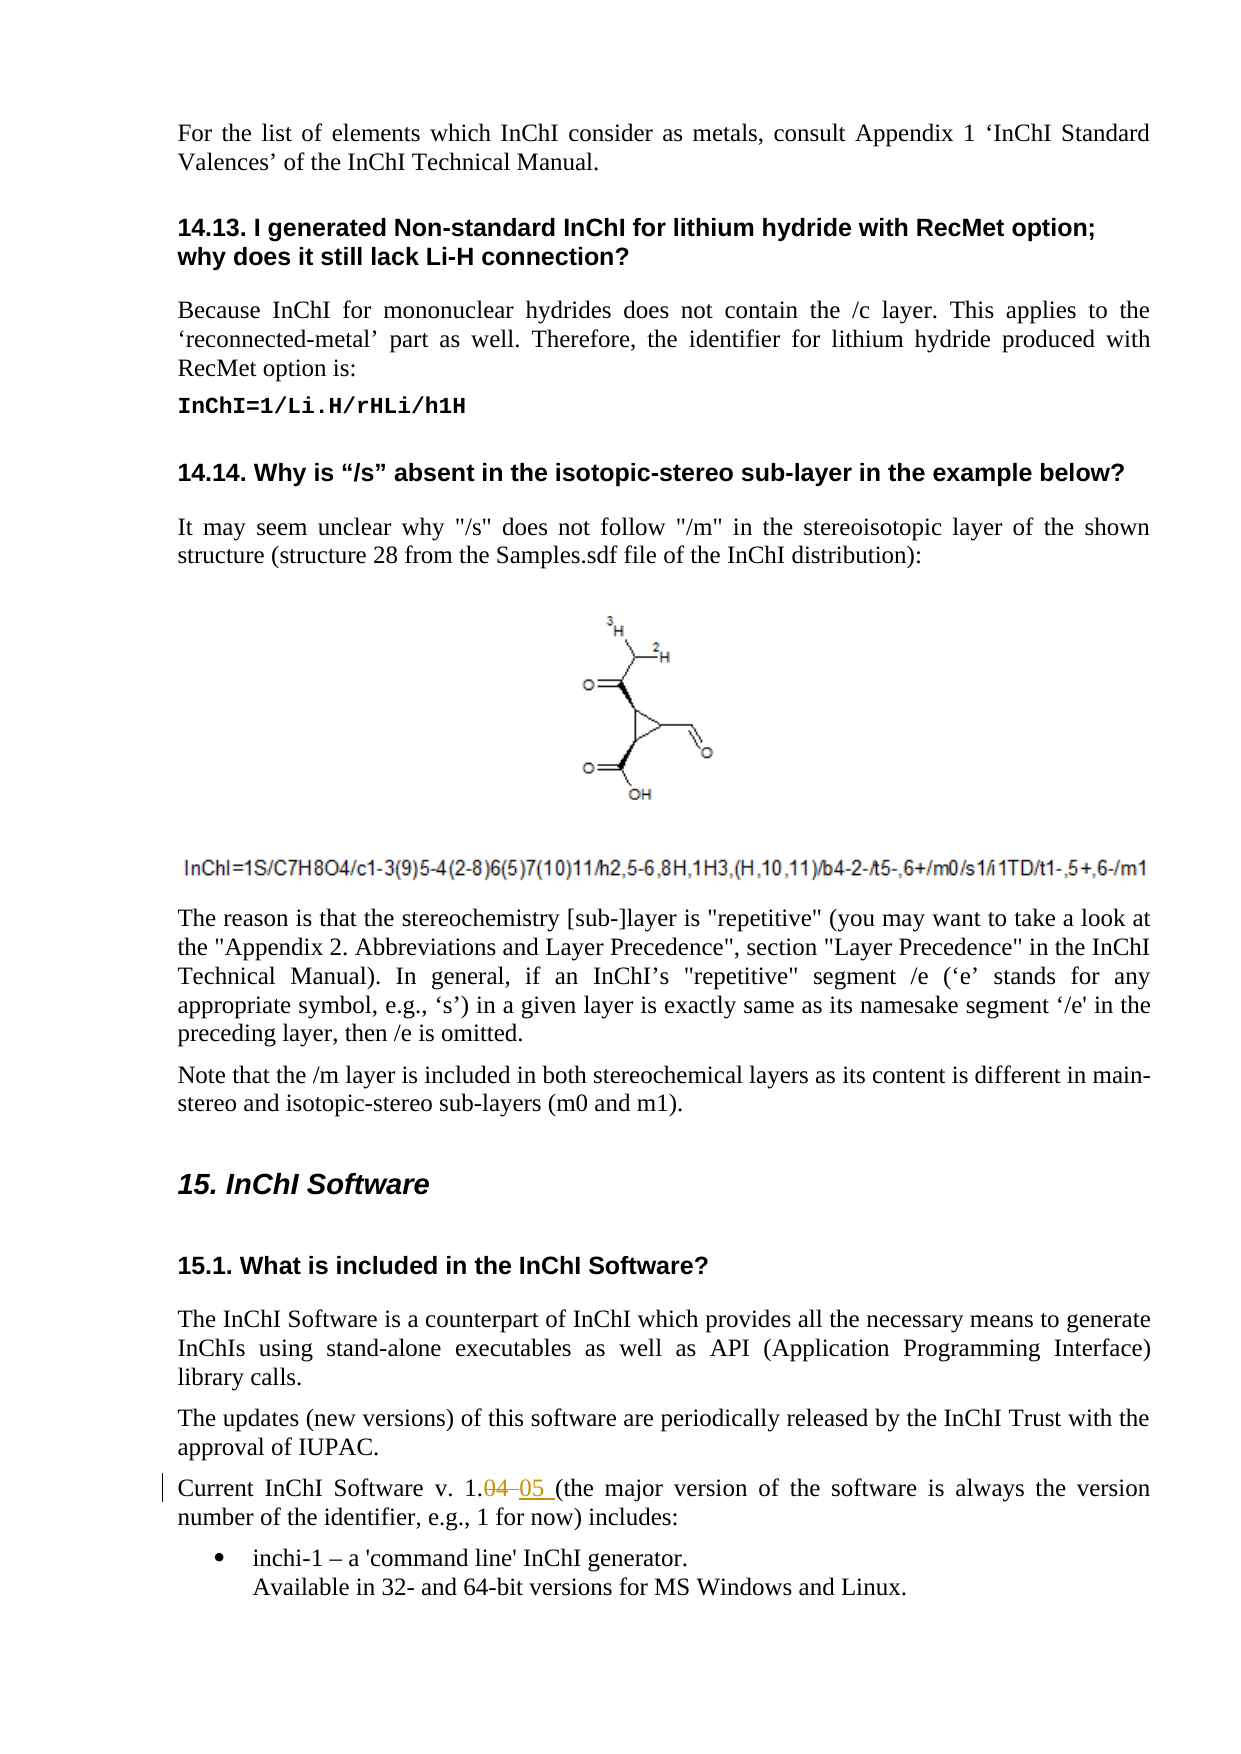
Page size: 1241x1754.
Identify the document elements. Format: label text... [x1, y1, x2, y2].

text The InChI Software is a counterpart of InChI which provides all the necessary means to generate InChIs using stand-alone executables as well as API (Application Programming Interface) library calls. [177, 1304, 1152, 1391]
text It may seem unclear why "/s" does not follow "/m" in the stereoisotopic layer of the shown structure (structure 28 from the Samples.sdf file of the InChI distribution): [177, 512, 1152, 569]
subtitle 14.13. I generated Non-standard InChI for lithium hydride with RecMet option; why does it still lack Li-H connection? [177, 213, 1152, 271]
text Current InChI Software v. 1.(the major version of the software is always the version number of the identifier, e.g., 1 for now) includes: [177, 1473, 1152, 1531]
text Note that the /m layer is included in both stereochemical layers as its content is different in main-stereo and isotopic-stereo sub-layers (m0 and m1). [177, 1060, 1152, 1117]
subtitle 15.1. What is included in the InChI Software? [177, 1251, 1152, 1279]
text The reason is that the stereochemistry [sub-]layer is "repetitive" (you may want to take a look at the "Appendix 2. Abbreviations and Layer Precedence", section "Layer Precedence" in the InChI Technical Manual). In general, if an InChI’s "repetitive" segment /e (‘e’ stands for any appropriate symbol, e.g., ‘s’) in a given layer is exactly same as its namesake segment ‘/e' in the preceding layer, then /e is omitted. [177, 903, 1152, 1047]
list inchi-1 – a 'command line' InChI generator. Available in 32- and 64-bit versions for MS Windows and Linux. [215, 1543, 1152, 1601]
subtitle 15. InChI Software [177, 1167, 1152, 1201]
text Because InChI for mononuclear hydrides does not contain the /c layer. This applies to the ‘reconnected-metal’ part as well. Therefore, the identifier for lithium hydride produced with RecMet option is: [177, 296, 1152, 382]
picture [177, 581, 1151, 891]
text The updates (new versions) of this software are periodically released by the InChI Trust with the approval of IUPAC. [177, 1403, 1152, 1461]
subtitle 14.14. Why is “/s” absent in the isotopic-stereo sub-layer in the example below? [177, 458, 1152, 487]
text InChI=1/Li.H/rHLi/h1H [177, 394, 1152, 420]
text For the list of elements which InChI consider as metals, consult Appendix 1 ‘InChI Standard Valences’ of the InChI Technical Manual. [177, 118, 1152, 176]
